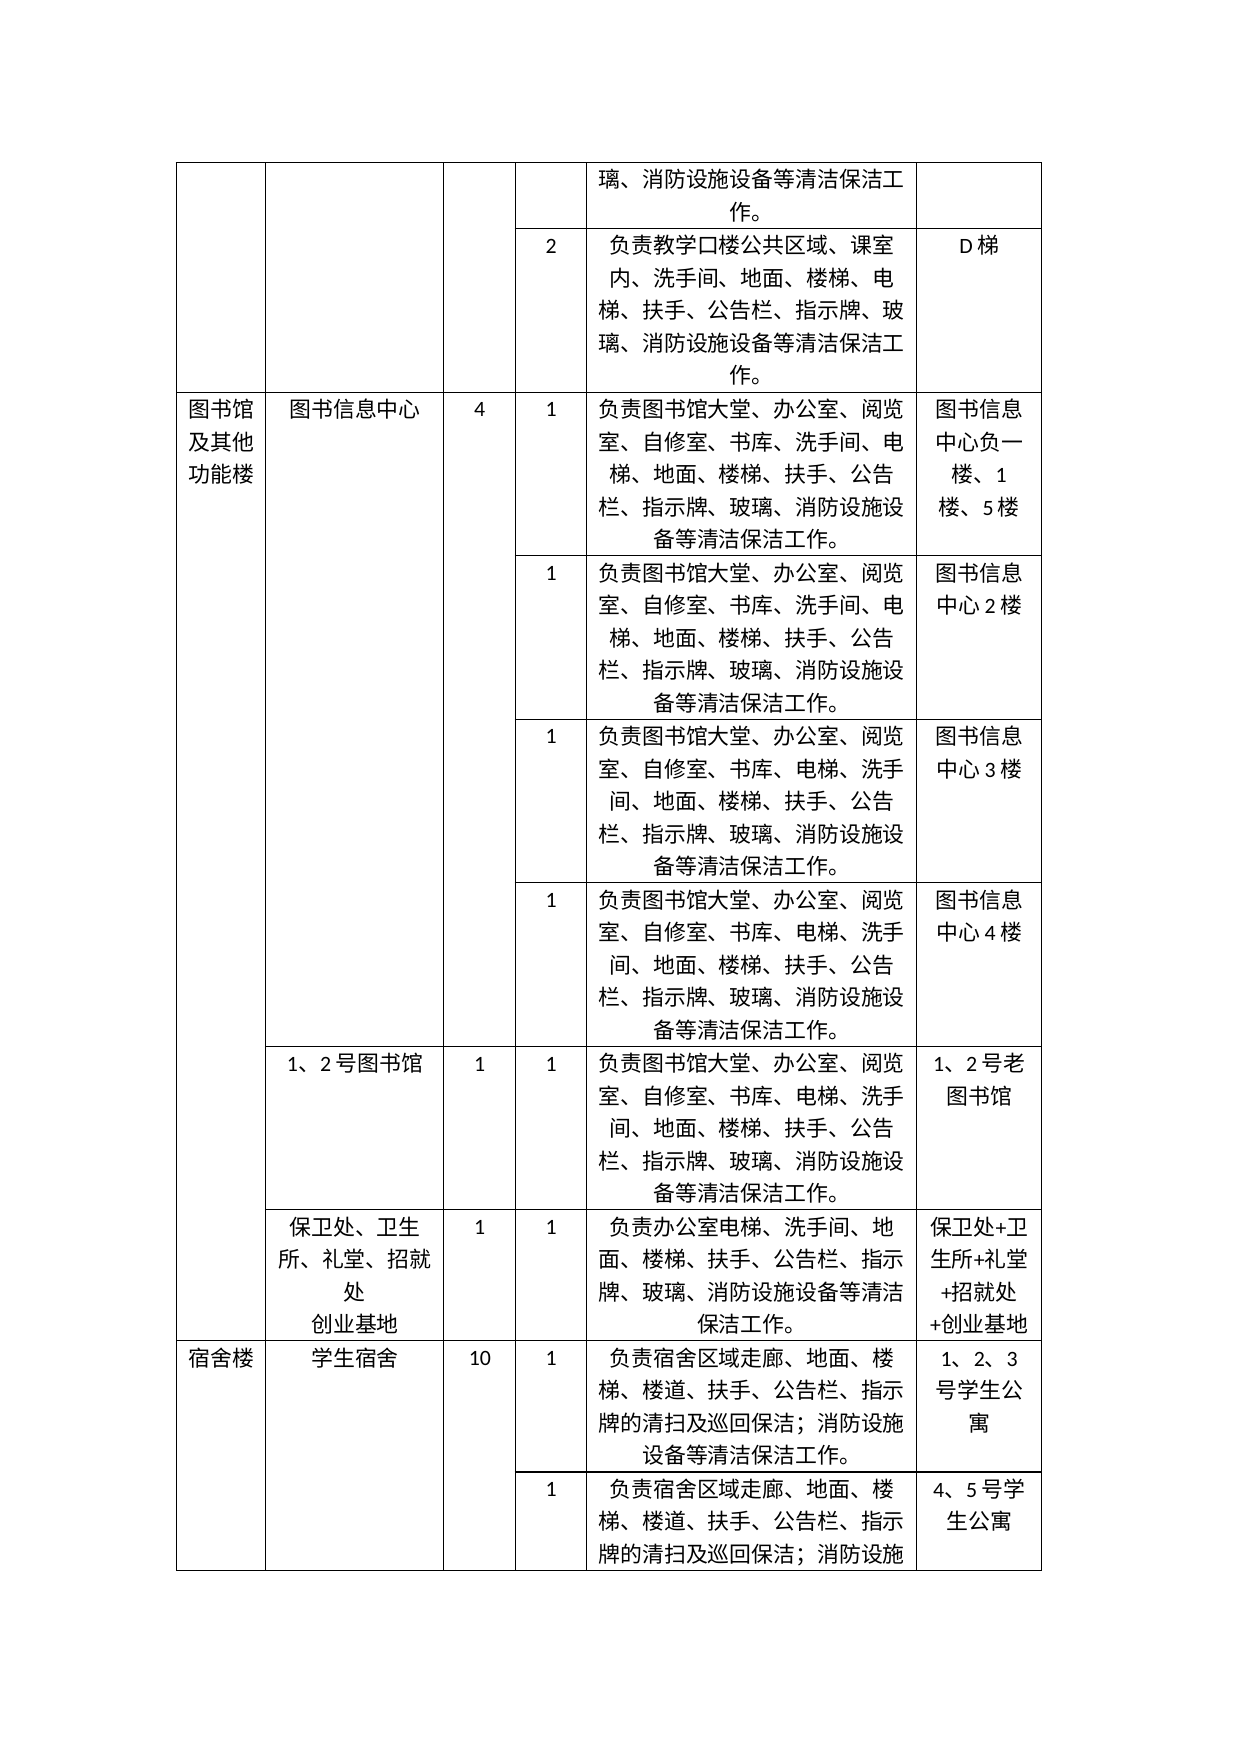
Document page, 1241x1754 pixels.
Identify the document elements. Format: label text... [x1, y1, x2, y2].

table_cell D梯 [917, 229, 1041, 392]
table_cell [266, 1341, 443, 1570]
table_cell 1、2号老图书馆 [917, 1047, 1041, 1209]
table_cell 1 [516, 1047, 586, 1209]
table_cell 保卫处、卫生所、礼堂、招就处 创业基地 [266, 1210, 443, 1340]
table_cell 图书馆及其他功能楼 [177, 393, 265, 1340]
table_cell 1 [516, 393, 586, 555]
table_cell 1、2号图书馆 [266, 1047, 443, 1209]
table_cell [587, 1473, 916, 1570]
table_cell 图书信息中心负一楼、1楼、5楼 [917, 393, 1041, 555]
table_cell 图书信息中心 [266, 393, 443, 1046]
table_cell 负责办公室电梯、洗手间、地面、楼梯、扶手、公告栏、指示牌、玻璃、消防设施设备等清洁保洁工作。 [587, 1210, 916, 1340]
table_cell 图书信息中心3楼 [917, 720, 1041, 882]
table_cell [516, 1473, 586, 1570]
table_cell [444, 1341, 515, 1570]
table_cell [587, 163, 916, 228]
table_cell 2 [516, 163, 586, 228]
table_cell 1 [516, 883, 586, 1046]
table_cell 图书信息中心2楼 [917, 556, 1041, 719]
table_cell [587, 229, 916, 392]
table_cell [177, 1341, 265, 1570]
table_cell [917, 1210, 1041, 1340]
table_cell 负责图书馆大堂、办公室、阅览室、自修室、书库、洗手间、电梯、地面、楼梯、扶手、公告栏、指示牌、玻璃、消防设施设备等清洁保洁工作。 [587, 556, 916, 719]
table_cell 1 [516, 720, 586, 882]
table_cell 1 [516, 556, 586, 719]
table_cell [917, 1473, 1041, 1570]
table_cell 负责图书馆大堂、办公室、阅览室、自修室、书库、电梯、洗手间、地面、楼梯、扶手、公告栏、指示牌、玻璃、消防设施设备等清洁保洁工作。 [587, 1047, 916, 1209]
table_cell 2 [516, 229, 586, 392]
table_cell 负责图书馆大堂、办公室、阅览室、自修室、书库、洗手间、电梯、地面、楼梯、扶手、公告栏、指示牌、玻璃、消防设施设备等清洁保洁工作。 [587, 393, 916, 555]
table_cell 负责图书馆大堂、办公室、阅览室、自修室、书库、电梯、洗手间、地面、楼梯、扶手、公告栏、指示牌、玻璃、消防设施设备等清洁保洁工作。 [587, 883, 916, 1046]
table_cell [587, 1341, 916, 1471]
table_cell 1 [444, 1210, 515, 1340]
table_cell 4 [444, 393, 515, 1046]
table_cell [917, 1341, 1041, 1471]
table_cell C梯 [917, 163, 1041, 228]
table_cell 1 [444, 1047, 515, 1209]
table_cell 1 [516, 1210, 586, 1340]
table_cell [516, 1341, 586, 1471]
table_cell 负责图书馆大堂、办公室、阅览室、自修室、书库、电梯、洗手间、地面、楼梯、扶手、公告栏、指示牌、玻璃、消防设施设备等清洁保洁工作。 [587, 720, 916, 882]
table_cell 图书信息中心4楼 [917, 883, 1041, 1046]
